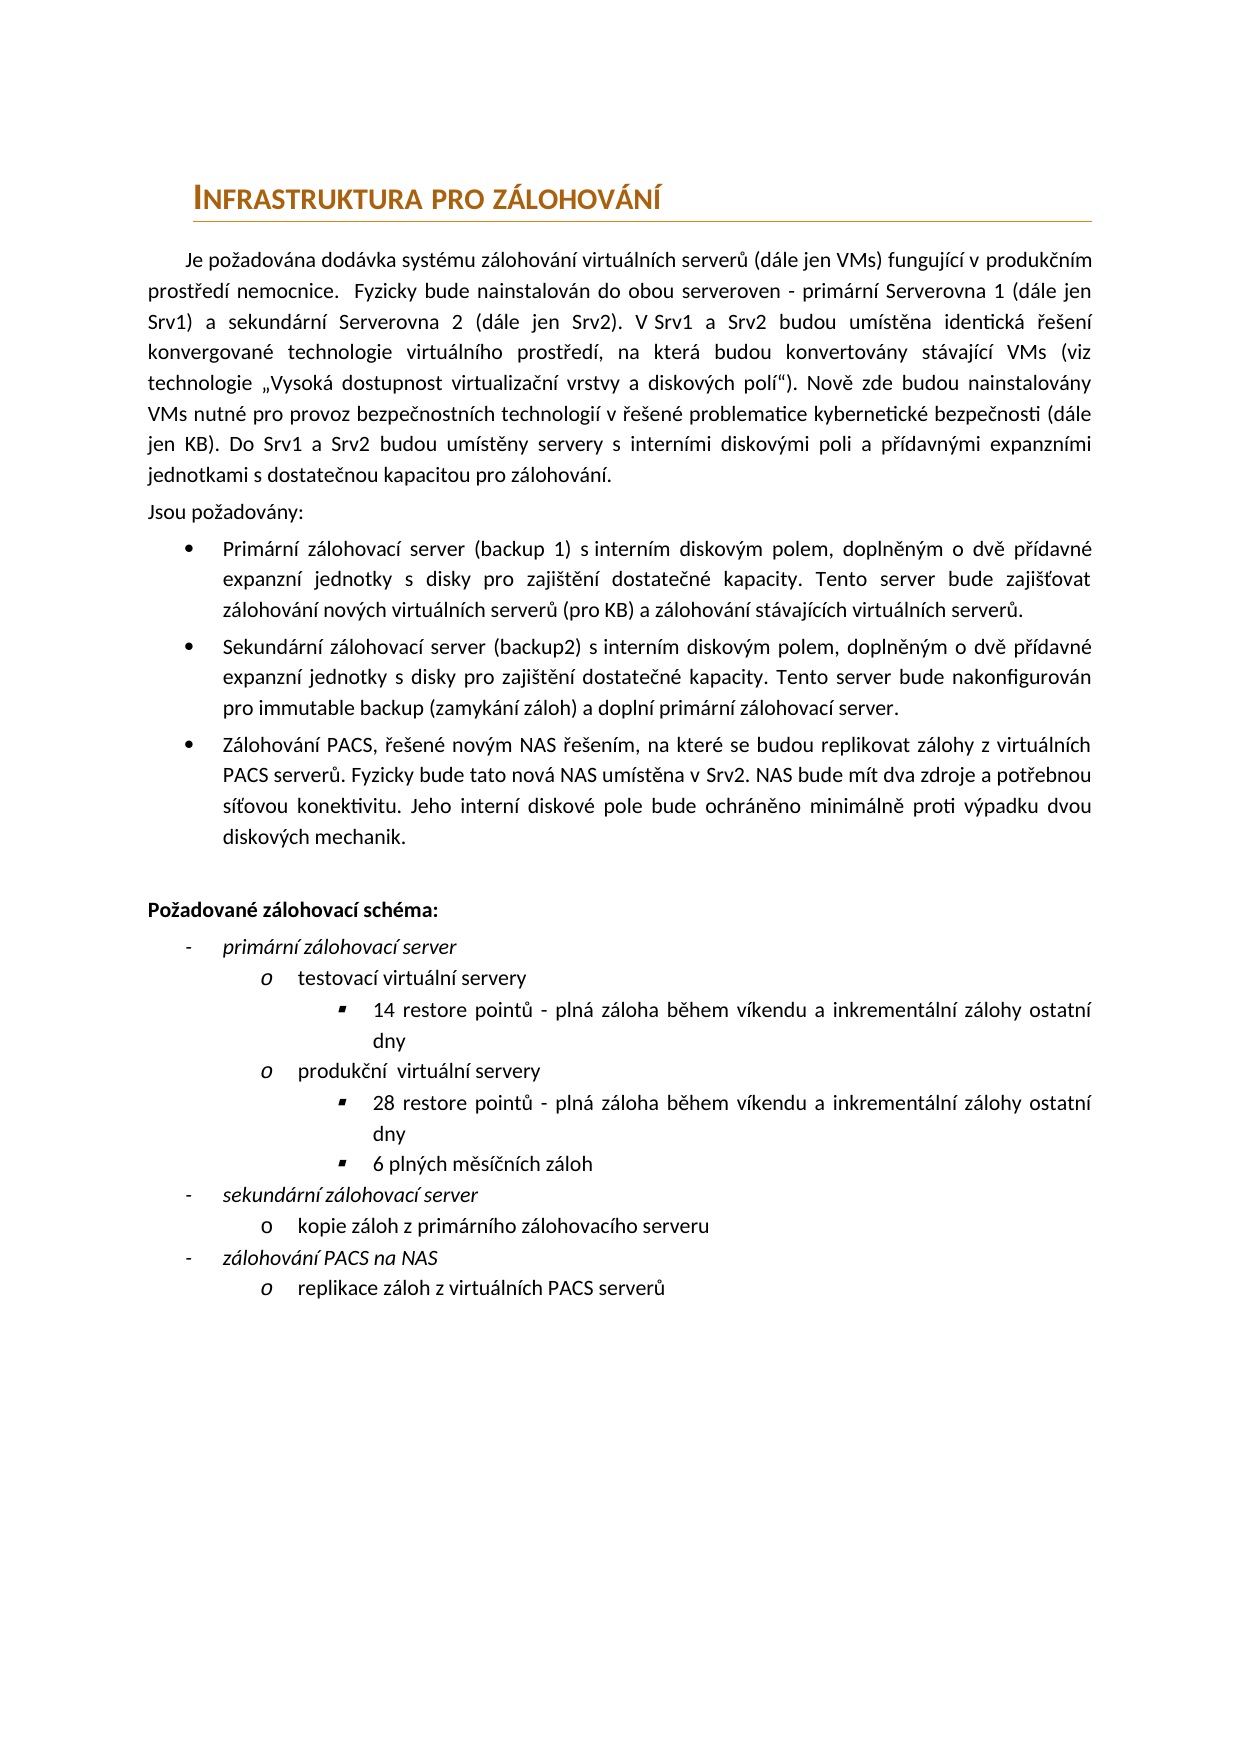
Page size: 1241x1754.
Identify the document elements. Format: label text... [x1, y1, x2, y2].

text Jsou požadovány: [148, 498, 1092, 524]
text Požadované zálohovací schéma: [148, 897, 1092, 923]
list sekundární zálohovací server [185, 1181, 1092, 1208]
list Zálohování PACS, řešené novým NAS řešením, na které se budou replikovat zálohy z virtuálních PACS serverů. Fyzicky bude tato nová NAS umístěna v Srv2. NAS bude mít dva zdroje a potřebnou síťovou konektivitu. Jeho interní diskové pole bude ochráněno minimálně proti výpadku dvou diskových mechanik. [185, 731, 1092, 849]
list Primární zálohovací server (backup 1) s interním diskovým polem, doplněným o dvě přídavné expanzní jednotky s disky pro zajištění dostatečné kapacity. Tento server bude zajišťovat zálohování nových virtuálních serverů (pro KB) a zálohování stávajících virtuálních serverů. [185, 535, 1092, 623]
list replikace záloh z virtuálních PACS serverů [260, 1274, 1092, 1302]
subtitle Infrastruktura pro zálohování [193, 173, 1092, 221]
list produkční virtuální servery [260, 1057, 1092, 1085]
list kopie záloh z primárního zálohovacího serveru [260, 1212, 1092, 1240]
list 6 plných měsíčních záloh [335, 1151, 1092, 1177]
list Sekundární zálohovací server (backup2) s interním diskovým polem, doplněným o dvě přídavné expanzní jednotky s disky pro zajištění dostatečné kapacity. Tento server bude nakonfigurován pro immutable backup (zamykání záloh) a doplní primární zálohovací server. [185, 633, 1092, 721]
list 28 restore pointů - plná záloha během víkendu a inkrementální zálohy ostatní dny [335, 1089, 1092, 1147]
list 14 restore pointů - plná záloha během víkendu a inkrementální zálohy ostatní dny [335, 996, 1092, 1053]
list zálohování PACS na NAS [185, 1244, 1092, 1271]
text Je požadována dodávka systému zálohování virtuálních serverů (dále jen VMs) fungující v produkčním prostředí nemocnice. Fyzicky bude nainstalován do obou serveroven - primární Serverovna 1 (dále jen Srv1) a sekundární Serverovna 2 (dále jen Srv2). V Srv1 a Srv2 budou umístěna identická řešení konvergované technologie virtuálního prostředí, na která budou konvertovány stávající VMs (viz technologie „Vysoká dostupnost virtualizační vrstvy a diskových polí“). Nově zde budou nainstalovány VMs nutné pro provoz bezpečnostních technologií v řešené problematice kybernetické bezpečnosti (dále jen KB). Do Srv1 a Srv2 budou umístěny servery s interními diskovými poli a přídavnými expanzními jednotkami s dostatečnou kapacitou pro zálohování. [148, 247, 1092, 488]
list testovací virtuální servery [260, 964, 1092, 992]
list primární zálohovací server [185, 933, 1092, 960]
